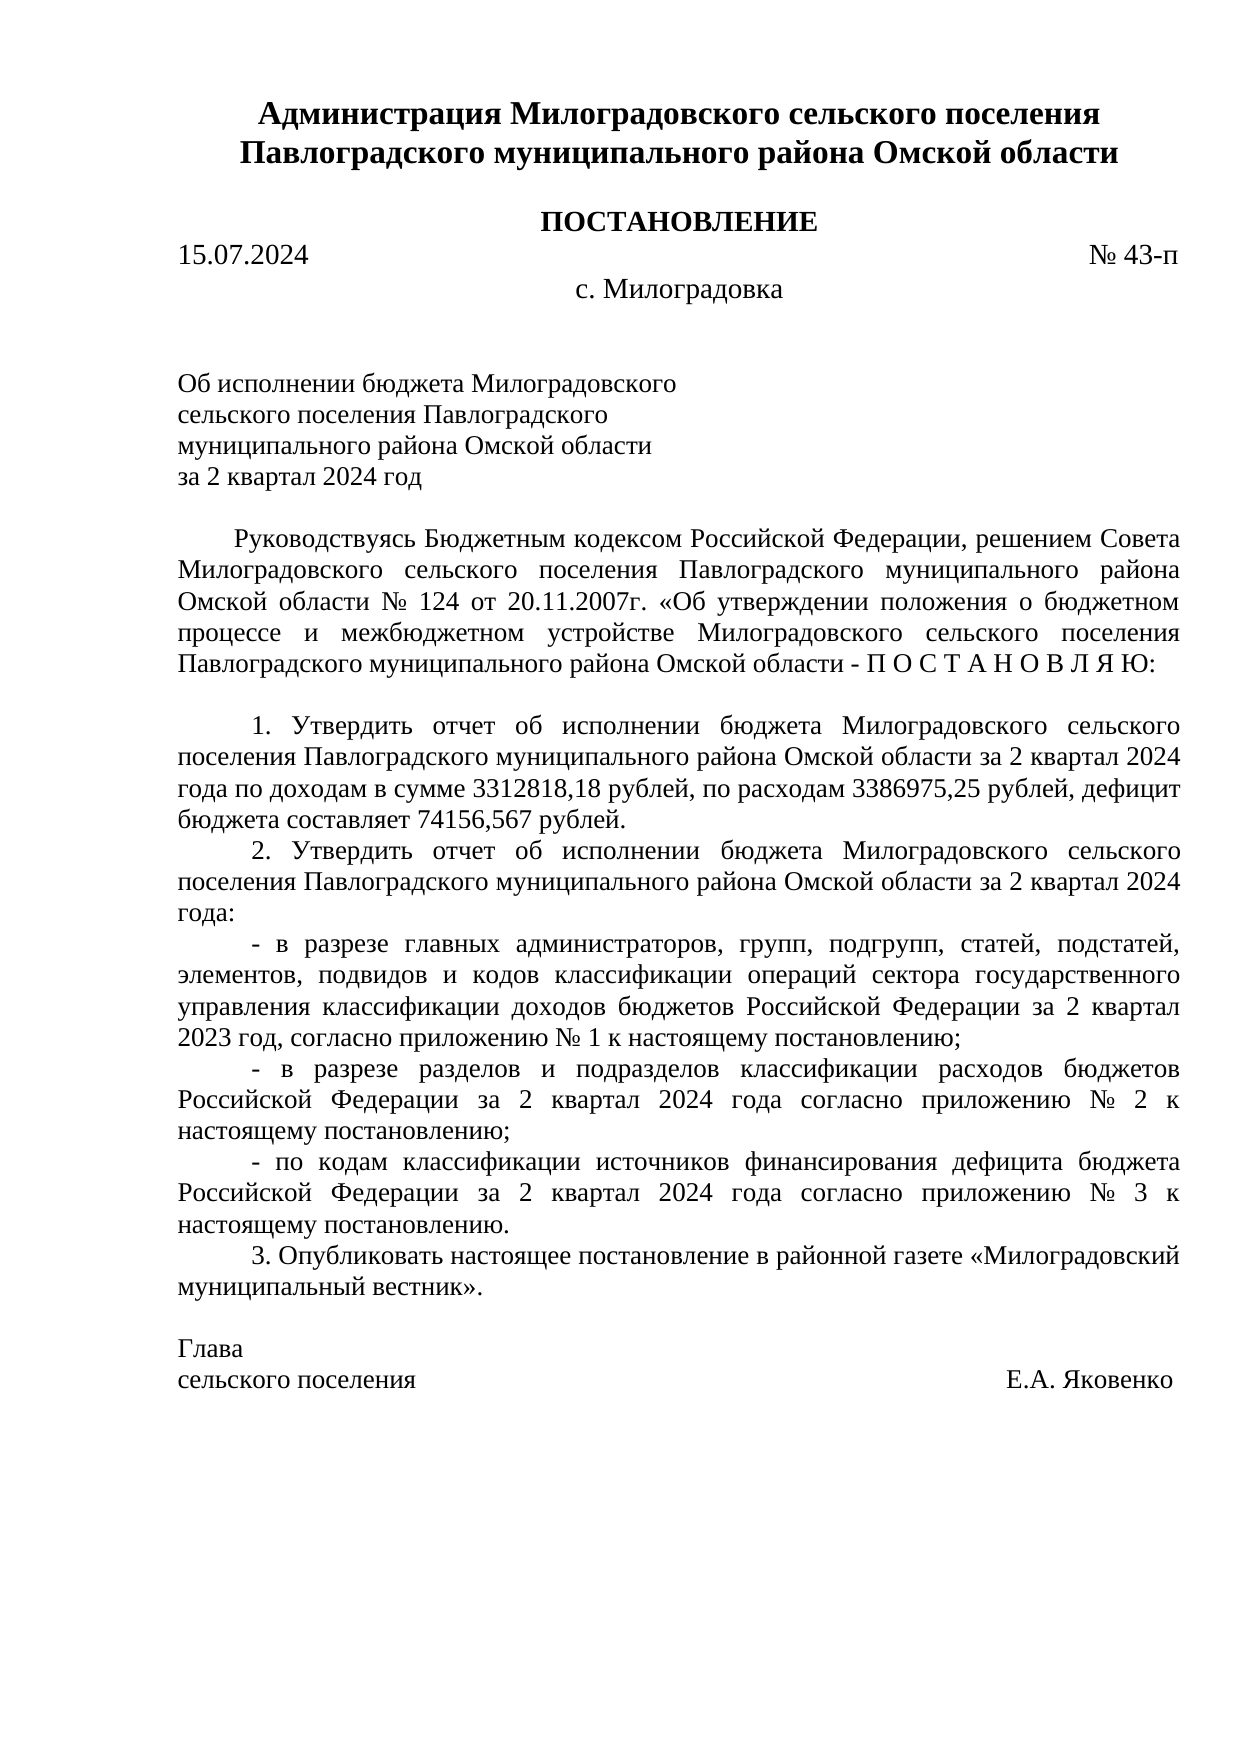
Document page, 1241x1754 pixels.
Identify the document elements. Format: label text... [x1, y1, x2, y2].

text Павлоградского муниципального района Омской области [177, 132, 1181, 170]
text ПОСТАНОВЛЕНИЕ [177, 204, 1181, 237]
text муниципального района Омской области [177, 429, 1181, 460]
text Об исполнении бюджета Милоградовского [177, 367, 1181, 398]
text Глава [177, 1332, 1181, 1363]
text 1. Утвердить отчет об исполнении бюджета Милоградовского сельского поселения Павлоградского муниципального района Омской области за 2 квартал 2024 года по доходам в сумме 3312818,18 рублей, по расходам 3386975,25 рублей, дефицит бюджета составляет 74156,567 рублей. [177, 709, 1181, 834]
text - по кодам классификации источников финансирования дефицита бюджета Российской Федерации за 2 квартал 2024 года согласно приложению № 3 к настоящему постановлению. [177, 1145, 1181, 1239]
text - в разрезе разделов и подразделов классификации расходов бюджетов Российской Федерации за 2 квартал 2024 года согласно приложению № 2 к настоящему постановлению; [177, 1052, 1181, 1145]
text 15.07.2024 № 43-п [177, 237, 1181, 271]
text с. Милоградовка [177, 271, 1181, 304]
text за 2 квартал 2024 год [177, 460, 1181, 491]
text Администрация Милоградовского сельского поселения [177, 94, 1181, 132]
text Руководствуясь Бюджетным кодексом Российской Федерации, решением Совета Милоградовского сельского поселения Павлоградского муниципального района Омской области № 124 от 20.11.2007г. «Об утверждении положения о бюджетном процессе и межбюджетном устройстве Милоградовского сельского поселения Павлоградского муниципального района Омской области - П О С Т А Н О В Л Я Ю: [177, 522, 1181, 678]
text сельского поселения Е.А. Яковенко [177, 1363, 1181, 1394]
text 3. Опубликовать настоящее постановление в районной газете «Милоградовский муниципальный вестник». [177, 1239, 1181, 1301]
text - в разрезе главных администраторов, групп, подгрупп, статей, подстатей, элементов, подвидов и кодов классификации операций сектора государственного управления классификации доходов бюджетов Российской Федерации за 2 квартал 2023 год, согласно приложению № 1 к настоящему постановлению; [177, 927, 1181, 1052]
text сельского поселения Павлоградского [177, 398, 1181, 429]
text 2. Утвердить отчет об исполнении бюджета Милоградовского сельского поселения Павлоградского муниципального района Омской области за 2 квартал 2024 года: [177, 834, 1181, 927]
